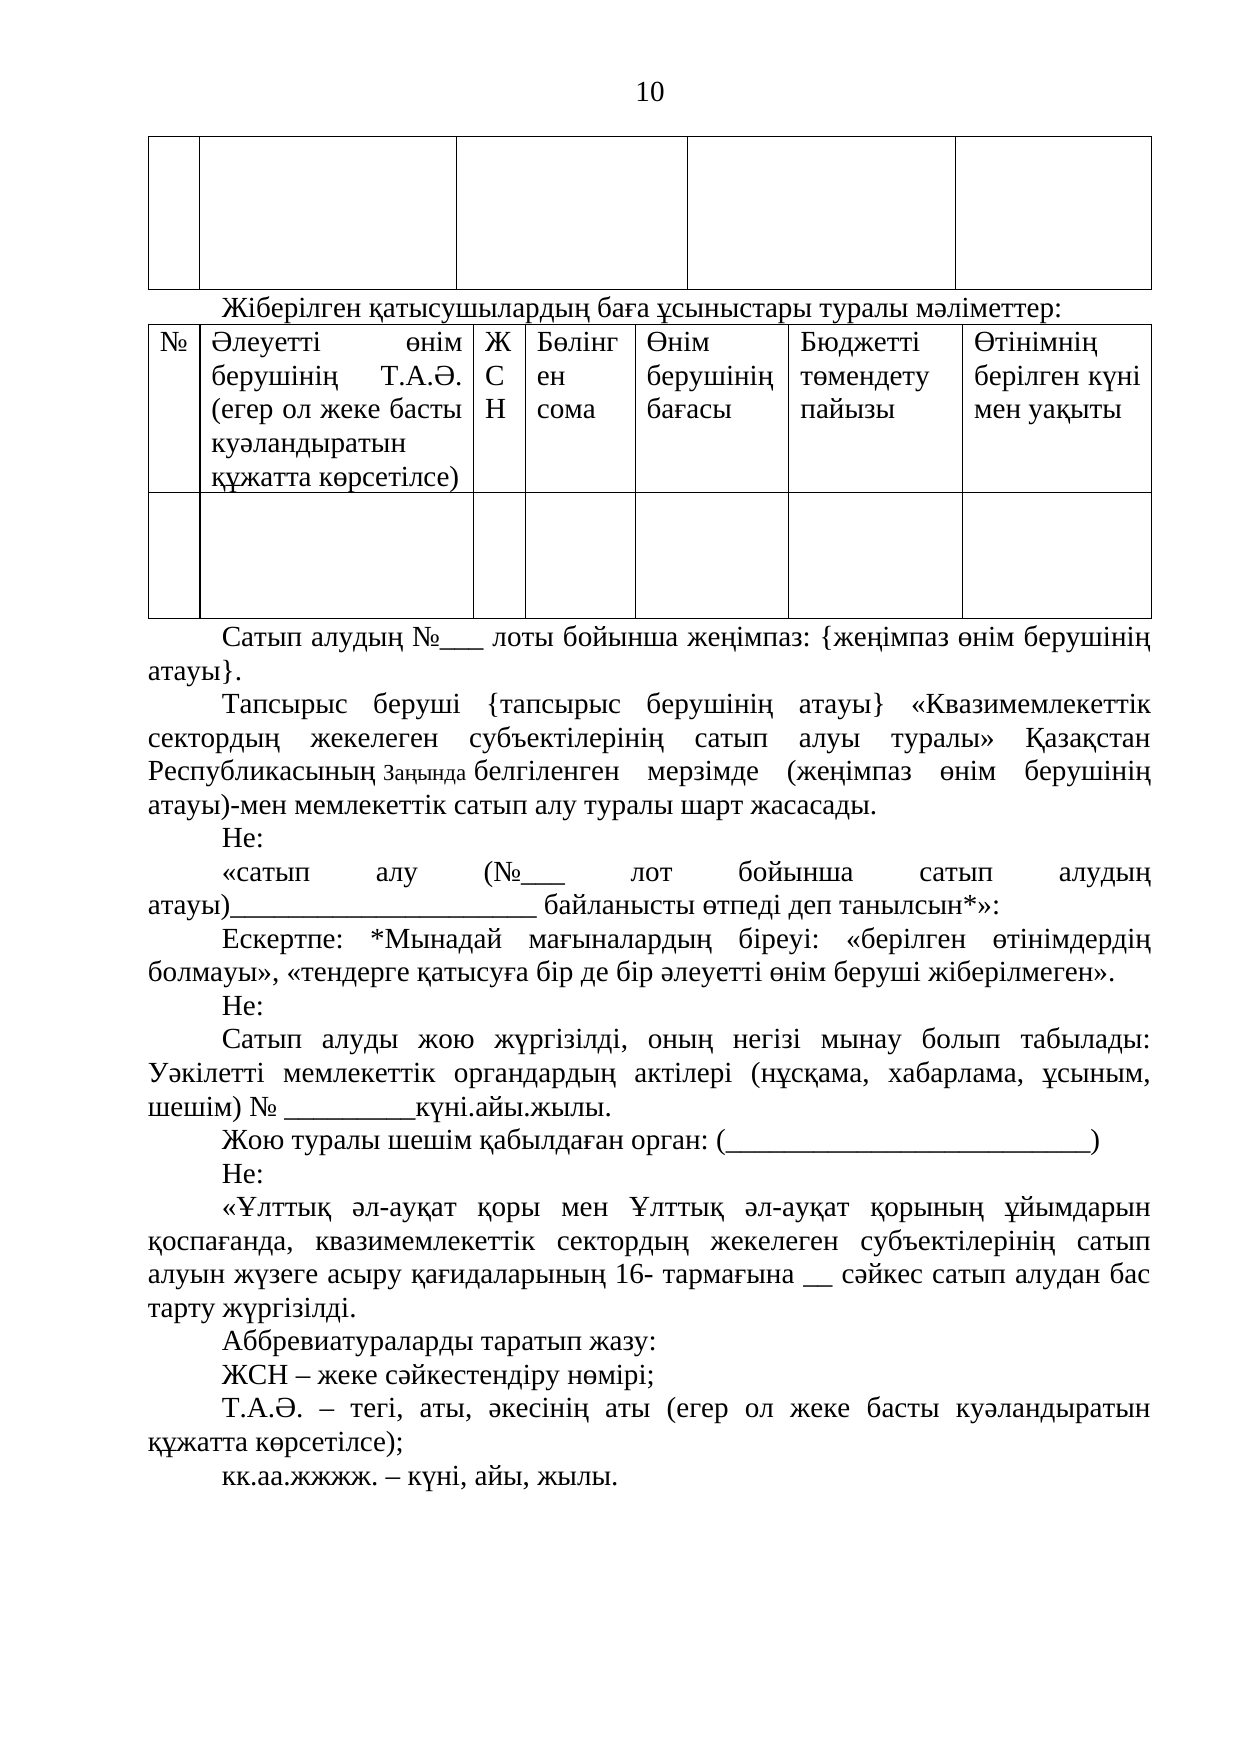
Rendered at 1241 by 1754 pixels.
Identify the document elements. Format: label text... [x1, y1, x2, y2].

table_cell [201, 493, 473, 618]
table_cell [149, 137, 199, 289]
table_header Өтінімнің берілген күні мен уақыты [963, 325, 1151, 492]
table_cell [956, 137, 1151, 289]
text Т.А.Ә. – тегі, аты, әкесінің аты (егер ол жеке басты куәландыратын құжатта көрсетілсе); [148, 1391, 1152, 1458]
text Не: [148, 820, 1152, 854]
text Жіберілген қатысушылардың баға ұсыныстары туралы мәліметтер: [148, 290, 1152, 323]
text Жою туралы шешім қабылдаған орган: (_________________________) [148, 1122, 1152, 1156]
text «Ұлттық әл-ауқат қоры мен Ұлттық әл-ауқат қорының ұйымдарын қоспағанда, квазимемлекеттік сектордың жекелеген субъектілерінің сатып алуын жүзеге асыру қағидаларының 16- тармағына __ сәйкес сатып алудан бас тарту жүргізілді. [148, 1189, 1152, 1323]
table_cell [457, 137, 687, 289]
table_cell [789, 493, 962, 618]
table_cell [200, 137, 456, 289]
table_header Бөлінген сома [526, 325, 635, 492]
table_header Өнім берушінің бағасы [636, 325, 788, 492]
text кк.аа.жжжж. – күні, айы, жылы. [148, 1458, 1152, 1491]
text Аббревиатураларды таратып жазу: [148, 1323, 1152, 1357]
table_header № [149, 325, 199, 492]
text Ескертпе: *Мынадай мағыналардың біреуі: «берілген өтінімдердің болмауы», «тендерге қатысуға бір де бір әлеуетті өнім беруші жіберілмеген». [148, 921, 1152, 988]
table_cell [526, 493, 635, 618]
text «сатып алу (№___ лот бойынша сатып алудың атауы)_____________________ байланысты өтпеді деп танылсын*»: [148, 854, 1152, 921]
table_header ЖСН [474, 325, 525, 492]
text Сатып алуды жою жүргізілді, оның негізі мынау болып табылады: Уәкілетті мемлекеттік органдардың актілері (нұсқама, хабарлама, ұсыным, шешім) № _________күні.айы.жылы. [148, 1022, 1152, 1122]
text Не: [148, 1156, 1152, 1189]
text Сатып алудың №___ лоты бойынша жеңімпаз: {жеңімпаз өнім берушінің атауы}. [148, 619, 1152, 686]
table_cell [636, 493, 788, 618]
table_cell [149, 493, 199, 618]
table_cell [474, 493, 525, 618]
table_header Бюджетті төмендету пайызы [789, 325, 962, 492]
text Тапсырыс беруші {тапсырыс берушінің атауы} «Квазимемлекеттік сектордың жекелеген субъектілерінің сатып алуы туралы» Қазақстан Республикасының Заңында белгіленген мерзімде (жеңімпаз өнім берушінің атауы)-мен мемлекеттік сатып алу туралы шарт жасасады. [148, 686, 1152, 820]
table_cell [963, 493, 1151, 618]
table_header Әлеуетті өнім берушінің Т.А.Ә. (егер ол жеке басты куәландыратын құжатта көрсетілсе) [201, 325, 473, 492]
text Не: [148, 988, 1152, 1022]
text ЖСН – жеке сәйкестендіру нөмірі; [148, 1357, 1152, 1391]
table_cell [688, 137, 955, 289]
